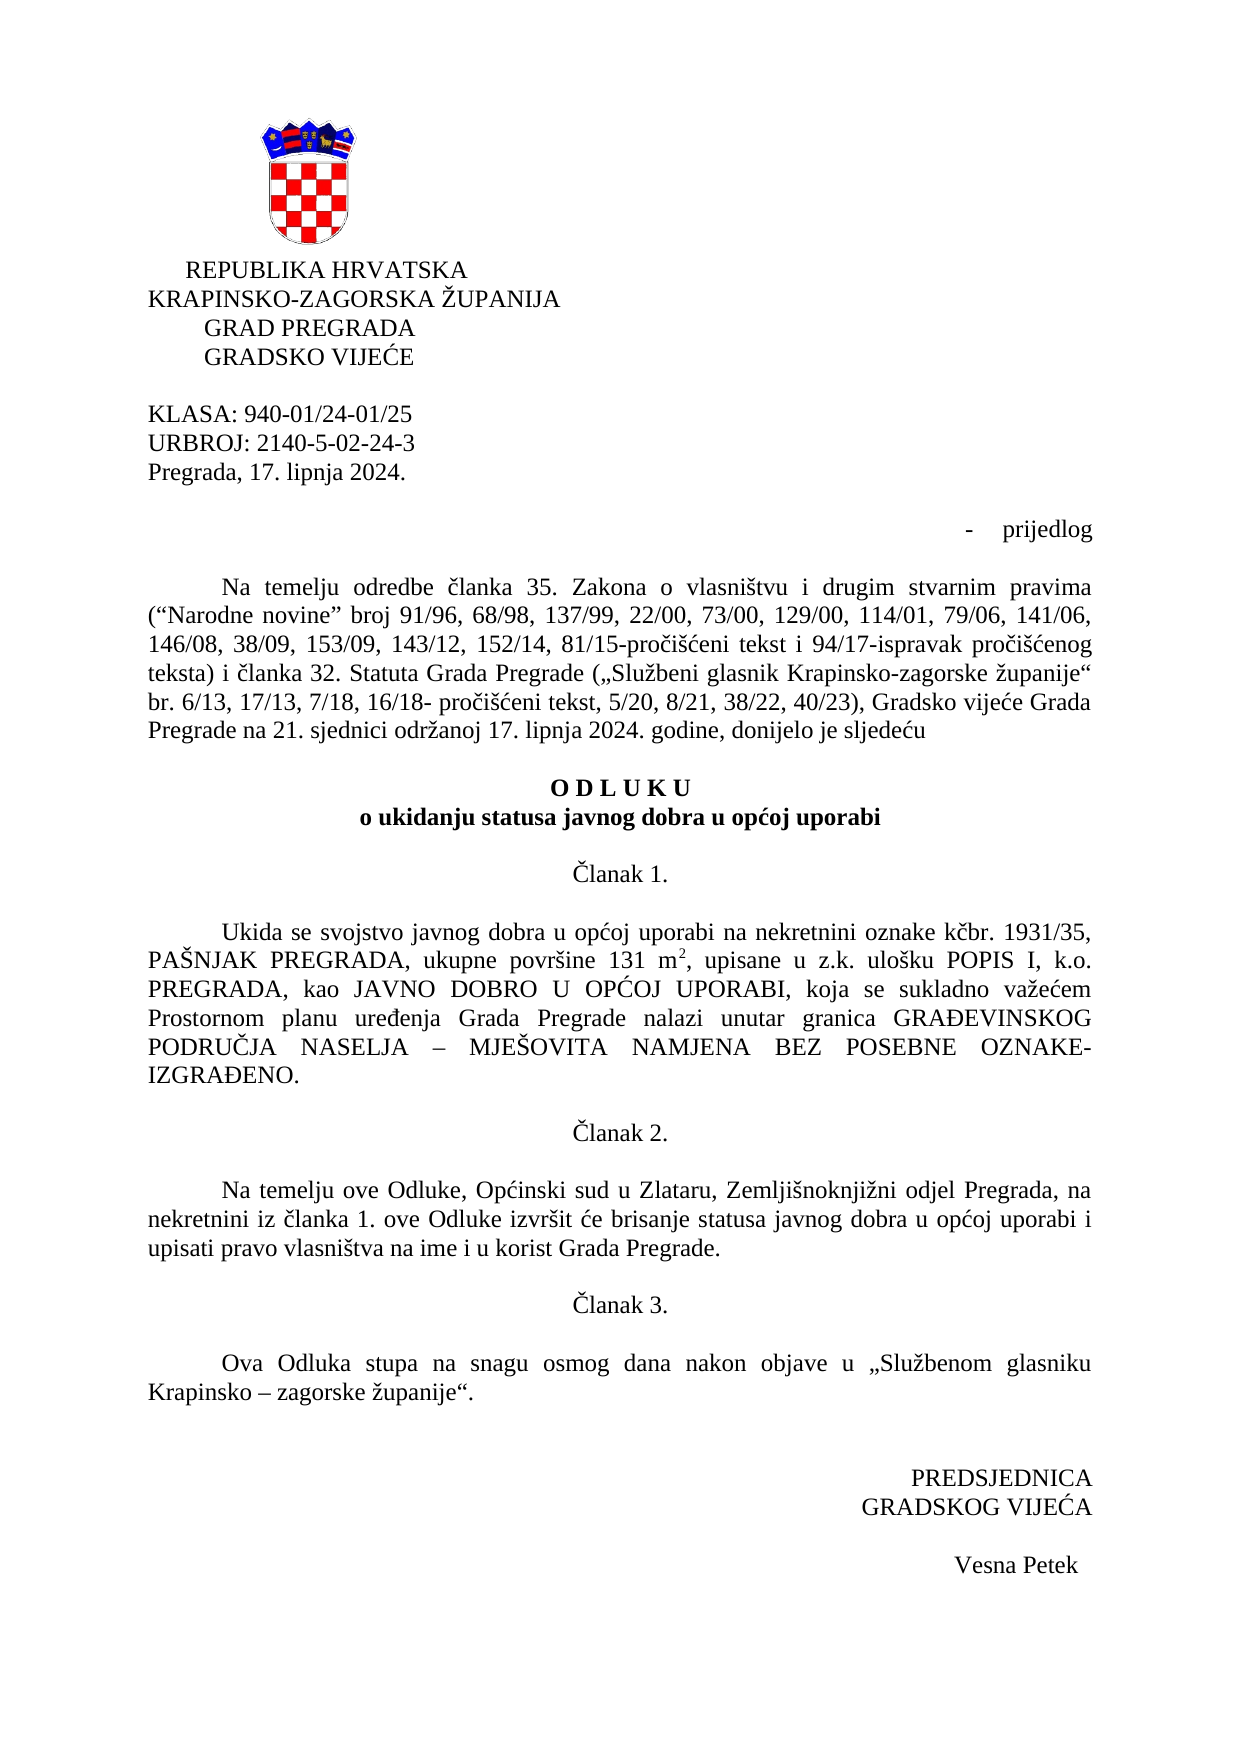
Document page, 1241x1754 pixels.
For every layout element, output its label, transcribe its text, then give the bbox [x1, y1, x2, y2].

text Članak 3. [148, 1290, 1093, 1319]
text Na temelju odredbe članka 35. Zakona o vlasništvu i drugim stvarnim pravima (“Narodne novine” broj 91/96, 68/98, 137/99, 22/00, 73/00, 129/00, 114/01, 79/06, 141/06, 146/08, 38/09, 153/09, 143/12, 152/14, 81/15-pročišćeni tekst i 94/17-ispravak pročišćenog teksta) i članka 32. Statuta Grada Pregrade („Službeni glasnik Krapinsko-zagorske županije“ br. 6/13, 17/13, 7/18, 16/18- pročišćeni tekst, 5/20, 8/21, 38/22, 40/23), Gradsko vijeće Grada Pregrade na 21. sjednici održanoj 17. lipnja 2024. godine, donijelo je sljedeću [148, 572, 1093, 744]
text KLASA: 940-01/24-01/25 [148, 399, 1093, 428]
list prijedlog [185, 514, 1093, 543]
text KRAPINSKO-ZAGORSKA ŽUPANIJA [148, 284, 1093, 313]
text Na temelju ove Odluke, Općinski sud u Zlataru, Zemljišnoknjižni odjel Pregrada, na nekretnini iz članka 1. ove Odluke izvršit će brisanje statusa javnog dobra u općoj uporabi i upisati pravo vlasništva na ime i u korist Grada Pregrade. [148, 1175, 1093, 1262]
text O D L U K U [148, 773, 1093, 802]
text Ova Odluka stupa na snagu osmog dana nakon objave u „Službenom glasniku Krapinsko – zagorske županije“. [148, 1348, 1093, 1405]
text Ukida se svojstvo javnog dobra u općoj uporabi na nekretnini oznake kčbr. 1931/35, PAŠNJAK PREGRADA, ukupne površine 131 m2, upisane u z.k. ulošku POPIS I, k.o. PREGRADA, kao JAVNO DOBRO U OPĆOJ UPORABI, koja se sukladno važećem Prostornom planu uređenja Grada Pregrade nalazi unutar granica GRAĐEVINSKOG PODRUČJA NASELJA – MJEŠOVITA NAMJENA BEZ POSEBNE OZNAKE-IZGRAĐENO. [148, 917, 1093, 1089]
text o ukidanju statusa javnog dobra u općoj uporabi [148, 802, 1093, 830]
text GRADSKOG VIJEĆA [192, 1492, 1093, 1520]
text GRADSKO VIJEĆE [148, 342, 1093, 370]
text Članak 2. [148, 1118, 1093, 1147]
text Vesna Petek [221, 1520, 1093, 1580]
text GRAD PREGRADA [148, 313, 1093, 342]
text PREDSJEDNICA [192, 1463, 1093, 1492]
text REPUBLIKA HRVATSKA [148, 255, 1093, 284]
text Pregrada, 17. lipnja 2024. [148, 457, 1093, 485]
text Članak 1. [148, 859, 1093, 888]
text URBROJ: 2140-5-02-24-3 [148, 428, 1093, 457]
picture [259, 115, 358, 246]
